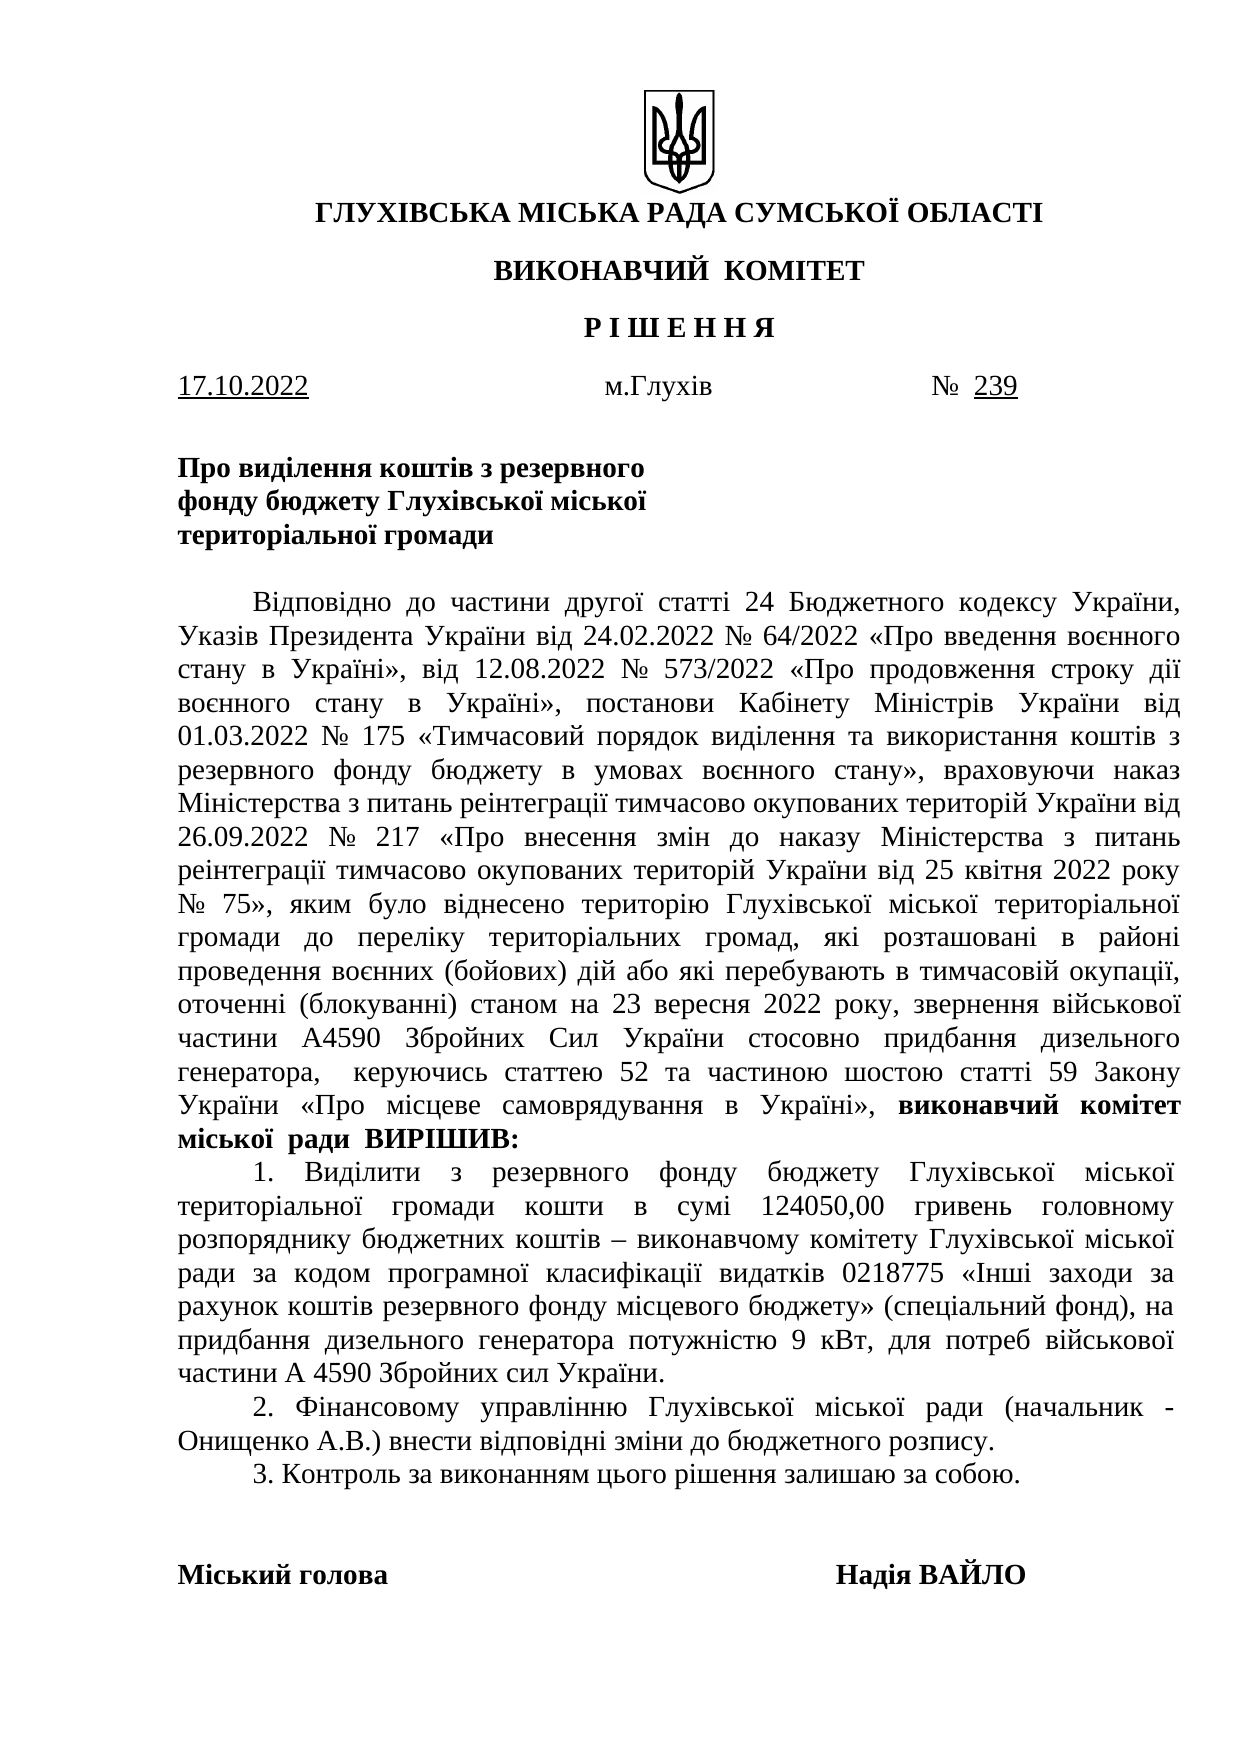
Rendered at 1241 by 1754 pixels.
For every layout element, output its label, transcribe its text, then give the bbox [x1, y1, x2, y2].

text Про виділення коштів з резервного [177, 450, 1181, 483]
text 3. Контроль за виконанням цього рішення залишаю за собою. [177, 1456, 1181, 1490]
picture [641, 88, 717, 196]
subtitle 2. Фінансовому управлінню Глухівської міської ради (начальник - Онищенко А.В.) внести відповідні зміни до бюджетного розпису. [177, 1389, 1175, 1456]
text Міський голова Надія ВАЙЛО [177, 1557, 1181, 1590]
subtitle Р І Ш Е Н Н Я [177, 311, 1181, 344]
subtitle ВИКОНАВЧИЙ КОМІТЕТ [177, 253, 1181, 287]
subtitle ГЛУХІВСЬКА МІСЬКА РАДА СУМСЬКОЇ ОБЛАСТІ [177, 195, 1181, 229]
text фонду бюджету Глухівської міської [177, 483, 1181, 517]
text Відповідно до частини другої статті 24 Бюджетного кодексу України, Указів Президента України від 24.02.2022 № 64/2022 «Про введення воєнного стану в Україні», від 12.08.2022 № 573/2022 «Про продовження строку дії воєнного стану в Україні», постанови Кабінету Міністрів України від 01.03.2022 № 175 «Тимчасовий порядок виділення та використання коштів з резервного фонду бюджету в умовах воєнного стану», враховуючи наказ Міністерства з питань реінтеграції тимчасово окупованих територій України від 26.09.2022 № 217 «Про внесення змін до наказу Міністерства з питань реінтеграції тимчасово окупованих територій України від 25 квітня 2022 року № 75», яким було віднесено територію Глухівської міської територіальної громади до переліку територіальних громад, які розташовані в районі проведення воєнних (бойових) дій або які перебувають в тимчасовій окупації, оточенні (блокуванні) станом на 23 вересня 2022 року, звернення військової частини А4590 Збройних Сил України стосовно придбання дизельного генератора, керуючись статтею 52 та частиною шостою статті 59 Закону України «Про місцеве самоврядування в Україні», виконавчий комітет міської ради ВИРІШИВ: [177, 584, 1181, 1154]
subtitle 17.10.2022 м.Глухів № 239 [177, 368, 1175, 402]
text територіальної громади [177, 517, 1181, 551]
subtitle 1. Виділити з резервного фонду бюджету Глухівської міської територіальної громади кошти в сумі 124050,00 гривень головному розпоряднику бюджетних коштів – виконавчому комітету Глухівської міської ради за кодом програмної класифікації видатків 0218775 «Інші заходи за рахунок коштів резервного фонду місцевого бюджету» (спеціальний фонд), на придбання дизельного генератора потужністю 9 кВт, для потреб військової частини А 4590 Збройних сил України. [177, 1154, 1175, 1389]
